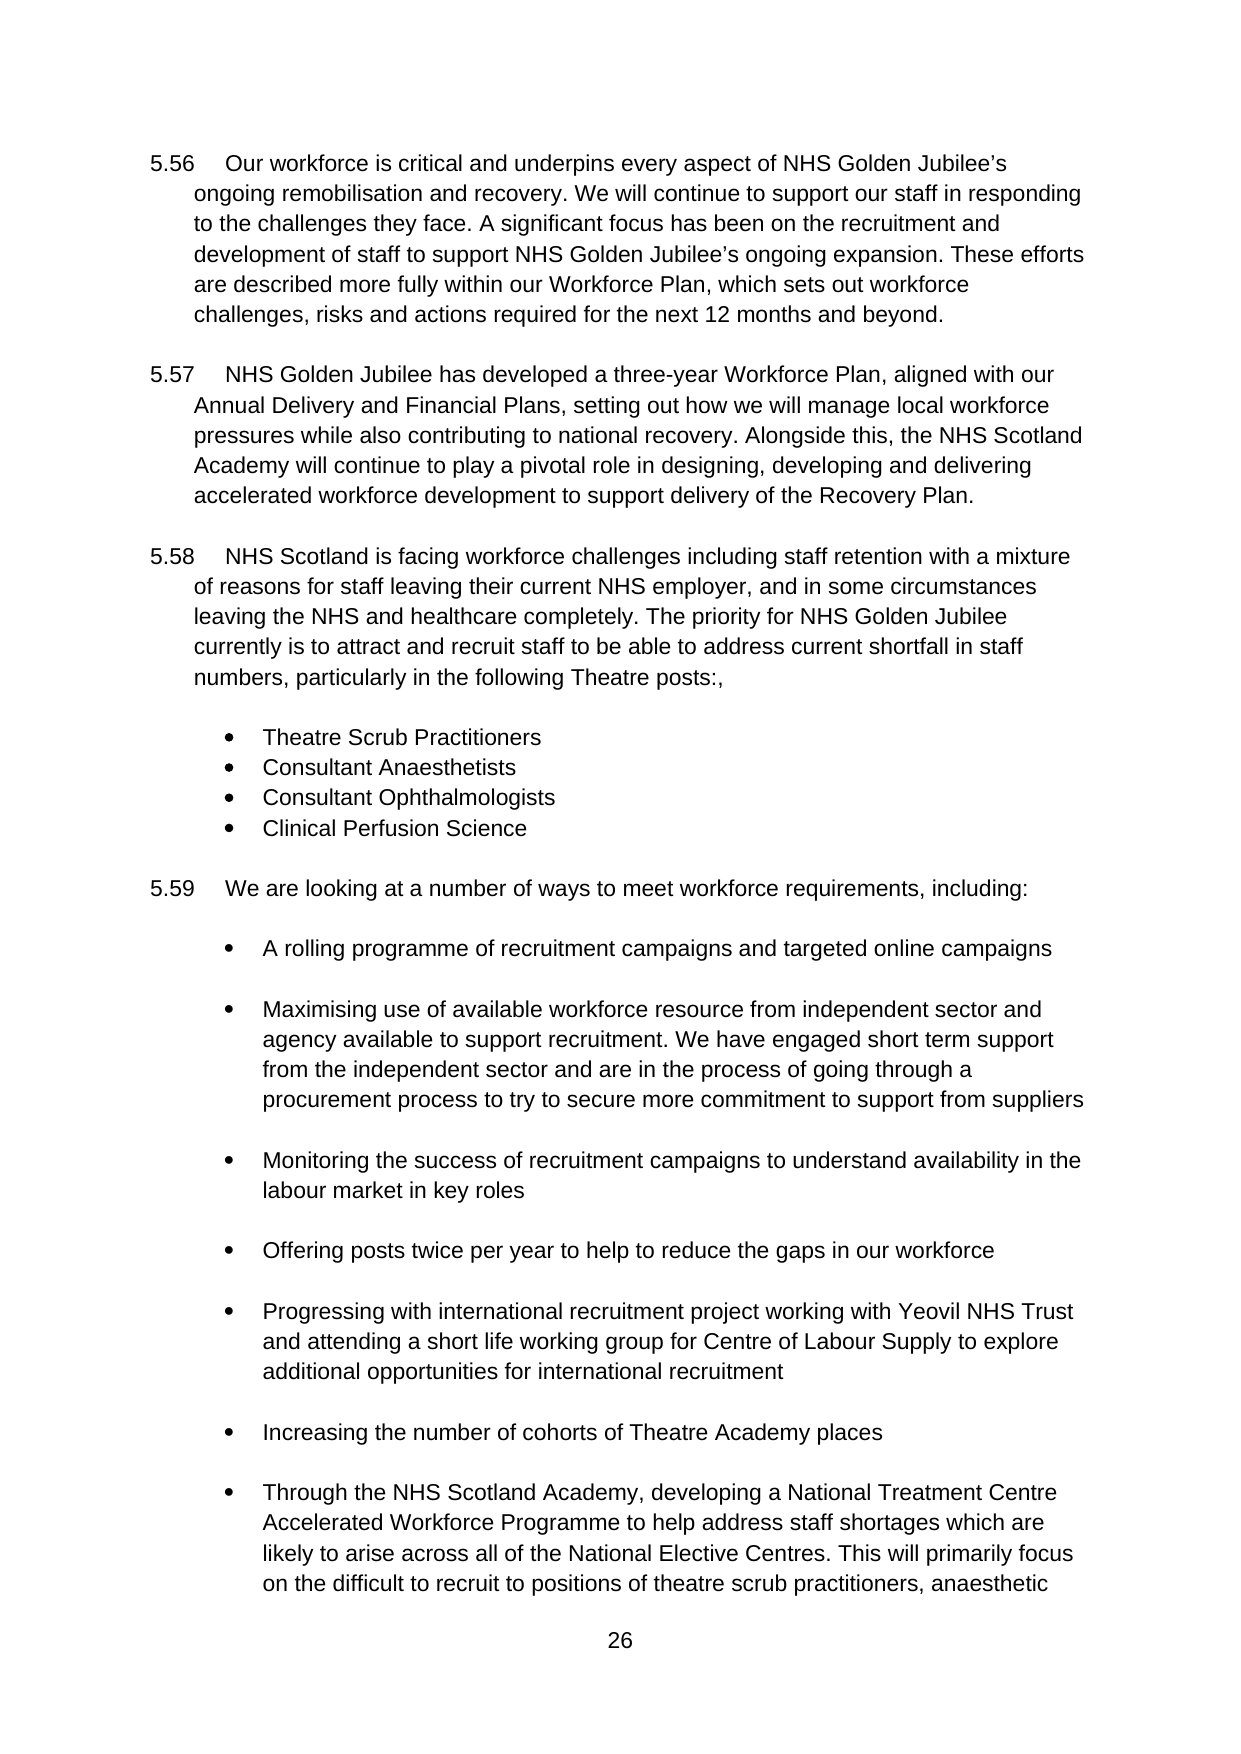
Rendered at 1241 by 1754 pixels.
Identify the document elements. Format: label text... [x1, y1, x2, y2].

list Clinical Perfusion Science [225, 814, 1090, 841]
list Increasing the number of cohorts of Theatre Academy places [225, 1419, 1090, 1475]
list Theatre Scrub Practitioners [225, 724, 1090, 750]
list Consultant Anaesthetists [225, 754, 1090, 781]
list Progressing with international recruitment project working with Yeovil NHS Trust and attending a short life working group for Centre of Labour Supply to explore additional opportunities for international recruitment [225, 1298, 1090, 1415]
list We are looking at a number of ways to meet workforce requirements, including: [150, 875, 1090, 901]
list A rolling programme of recruitment campaigns and targeted online campaigns [225, 935, 1090, 992]
list Offering posts twice per year to help to reduce the gaps in our workforce [225, 1237, 1090, 1294]
list NHS Scotland is facing workforce challenges including staff retention with a mixture of reasons for staff leaving their current NHS employer, and in some circumstances leaving the NHS and healthcare completely. The priority for NHS Golden Jubilee currently is to attract and recruit staff to be able to address current shortfall in staff numbers, particularly in the following Theatre posts:, [150, 543, 1090, 690]
list Our workforce is critical and underpins every aspect of NHS Golden Jubilee’s ongoing remobilisation and recovery. We will continue to support our staff in responding to the challenges they face. A significant focus has been on the recruitment and development of staff to support NHS Golden Jubilee’s ongoing expansion. These efforts are described more fully within our Workforce Plan, which sets out workforce challenges, risks and actions required for the next 12 months and beyond. [150, 150, 1090, 327]
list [225, 1479, 1090, 1596]
list Maximising use of available workforce resource from independent sector and agency available to support recruitment. We have engaged short term support from the independent sector and are in the process of going through a procurement process to try to secure more commitment to support from suppliers [225, 996, 1090, 1143]
list Consultant Ophthalmologists [225, 784, 1090, 811]
list Monitoring the success of recruitment campaigns to understand availability in the labour market in key roles [225, 1147, 1090, 1203]
list NHS Golden Jubilee has developed a three-year Workforce Plan, aligned with our Annual Delivery and Financial Plans, setting out how we will manage local workforce pressures while also contributing to national recovery. Alongside this, the NHS Scotland Academy will continue to play a pivotal role in designing, developing and delivering accelerated workforce development to support delivery of the Recovery Plan. [150, 361, 1090, 509]
